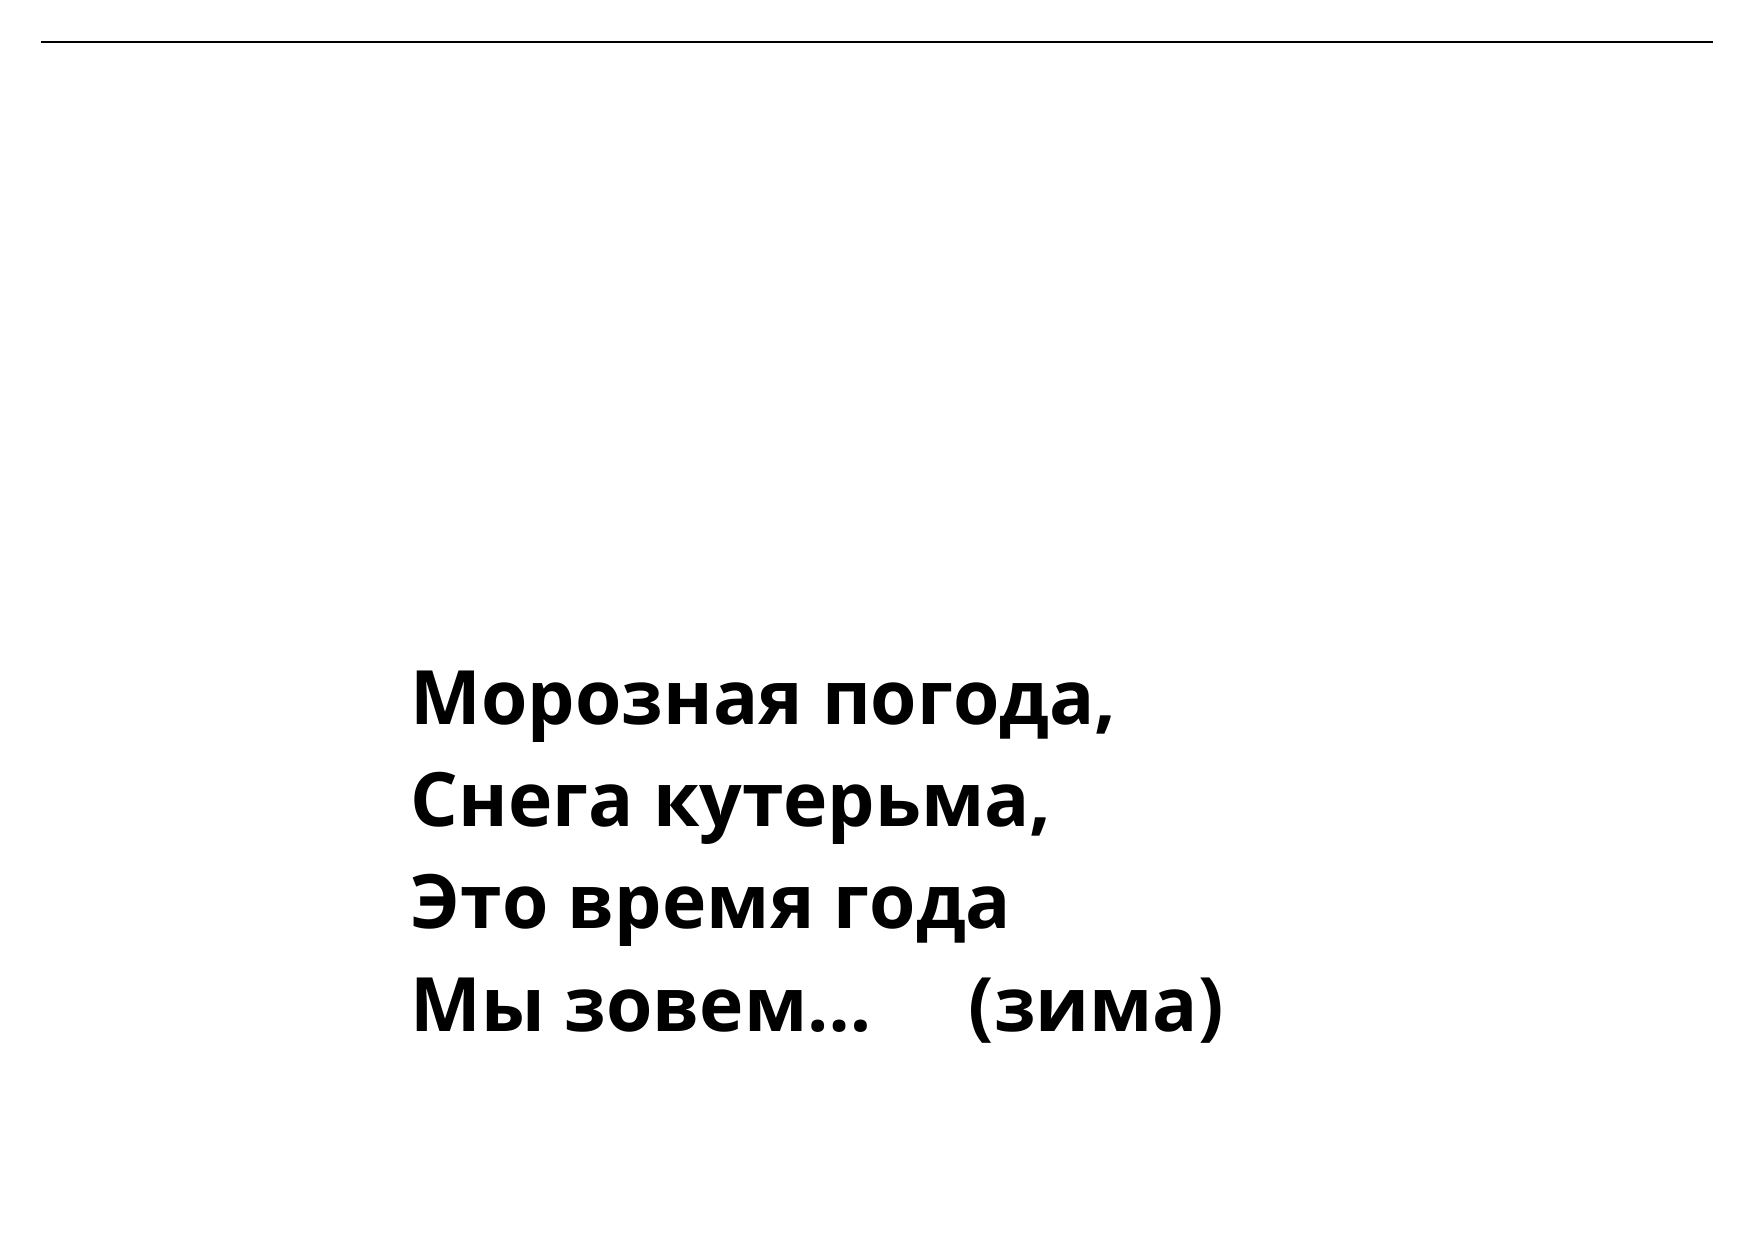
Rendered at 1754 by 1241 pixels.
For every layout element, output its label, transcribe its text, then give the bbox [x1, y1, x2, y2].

text Мы зовем… (зима) [411, 951, 1713, 1053]
text Это время года [41, 849, 1713, 951]
text Снега кутерьма, [41, 747, 1713, 849]
text Морозная погода, [41, 644, 1713, 747]
